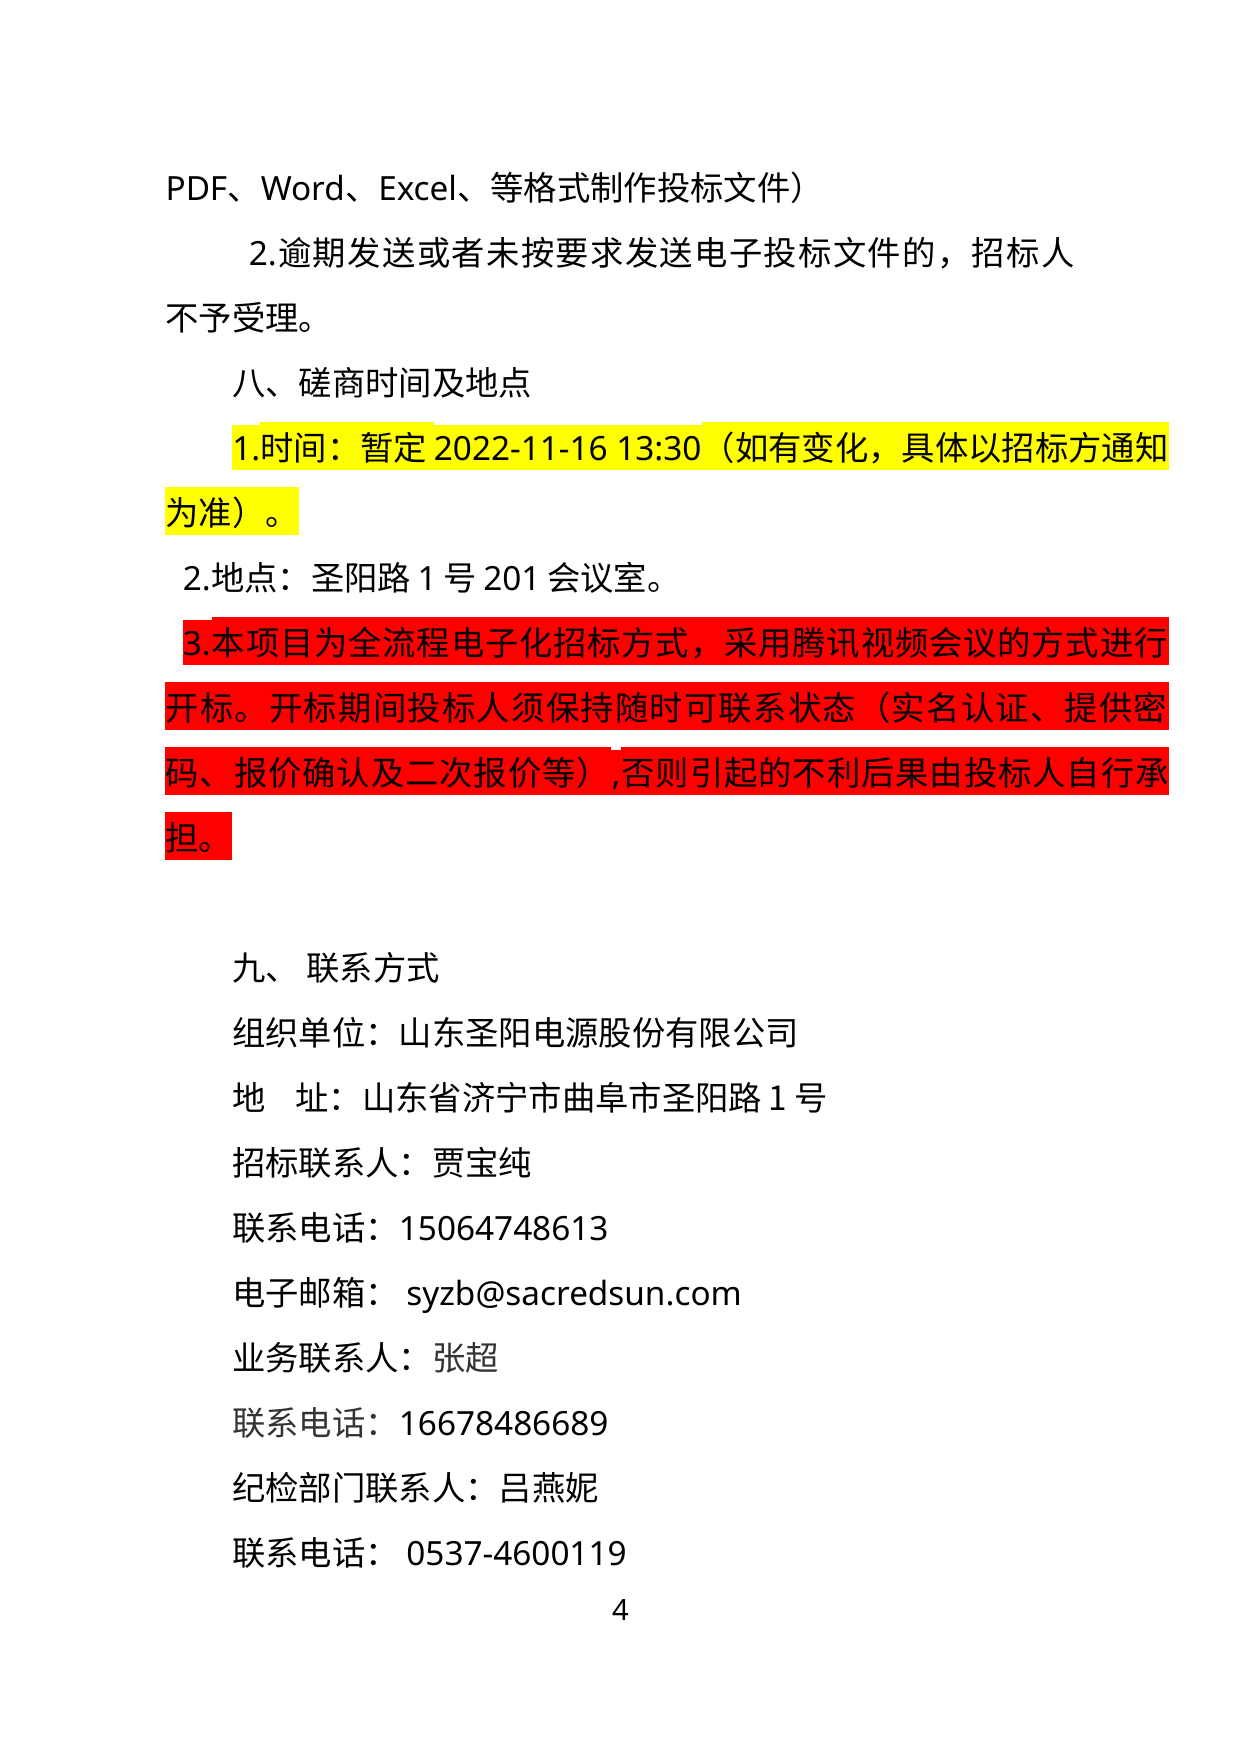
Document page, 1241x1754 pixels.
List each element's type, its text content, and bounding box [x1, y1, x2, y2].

text 地 址：山东省济宁市曲阜市圣阳路1号 [165, 1063, 1075, 1128]
table_header 1.时间：暂定2022-11-16 13:30（如有变化，具体以招标方通知为准）。 2.地点：圣阳路1号201会议室。 3.本项目为全流程电子化招标方式，采用腾讯视频会议的方式进行开标。开标期间投标人须保持随时可联系状态（实名认证、提供密码、报价确认及二次报价等）,否则引起的不利后果由投标人自行承担。 [165, 795, 1169, 868]
text 联系电话：16678486689 [165, 1388, 1075, 1453]
text 2.逾期发送或者未按要求发送电子投标文件的，招标人不予受理。 [165, 218, 1075, 348]
table_header 1.时间：暂定2022-11-16 13:30（如有变化，具体以招标方通知为准）。 2.地点：圣阳路1号201会议室。 3.本项目为全流程电子化招标方式，采用腾讯视频会议的方式进行开标。开标期间投标人须保持随时可联系状态（实名认证、提供密码、报价确认及二次报价等）,否则引起的不利后果由投标人自行承担。 [165, 414, 1169, 682]
text 九、 联系方式 [165, 933, 1075, 998]
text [165, 153, 1075, 218]
text 八、磋商时间及地点 [165, 348, 1075, 413]
text 联系电话：15064748613 [165, 1193, 1075, 1258]
text 纪检部门联系人：吕燕妮 [165, 1453, 1075, 1518]
text 组织单位：山东圣阳电源股份有限公司 [165, 998, 1075, 1063]
table_header 1.时间：暂定2022-11-16 13:30（如有变化，具体以招标方通知为准）。 2.地点：圣阳路1号201会议室。 3.本项目为全流程电子化招标方式，采用腾讯视频会议的方式进行开标。开标期间投标人须保持随时可联系状态（实名认证、提供密码、报价确认及二次报价等）,否则引起的不利后果由投标人自行承担。 [165, 730, 1169, 750]
text 招标联系人：贾宝纯 [165, 1128, 1075, 1193]
text 业务联系人：张超 [165, 1323, 1075, 1388]
text 电子邮箱： syzb@sacredsun.com [165, 1258, 1075, 1323]
text 联系电话： 0537-4600119 [165, 1518, 1075, 1583]
